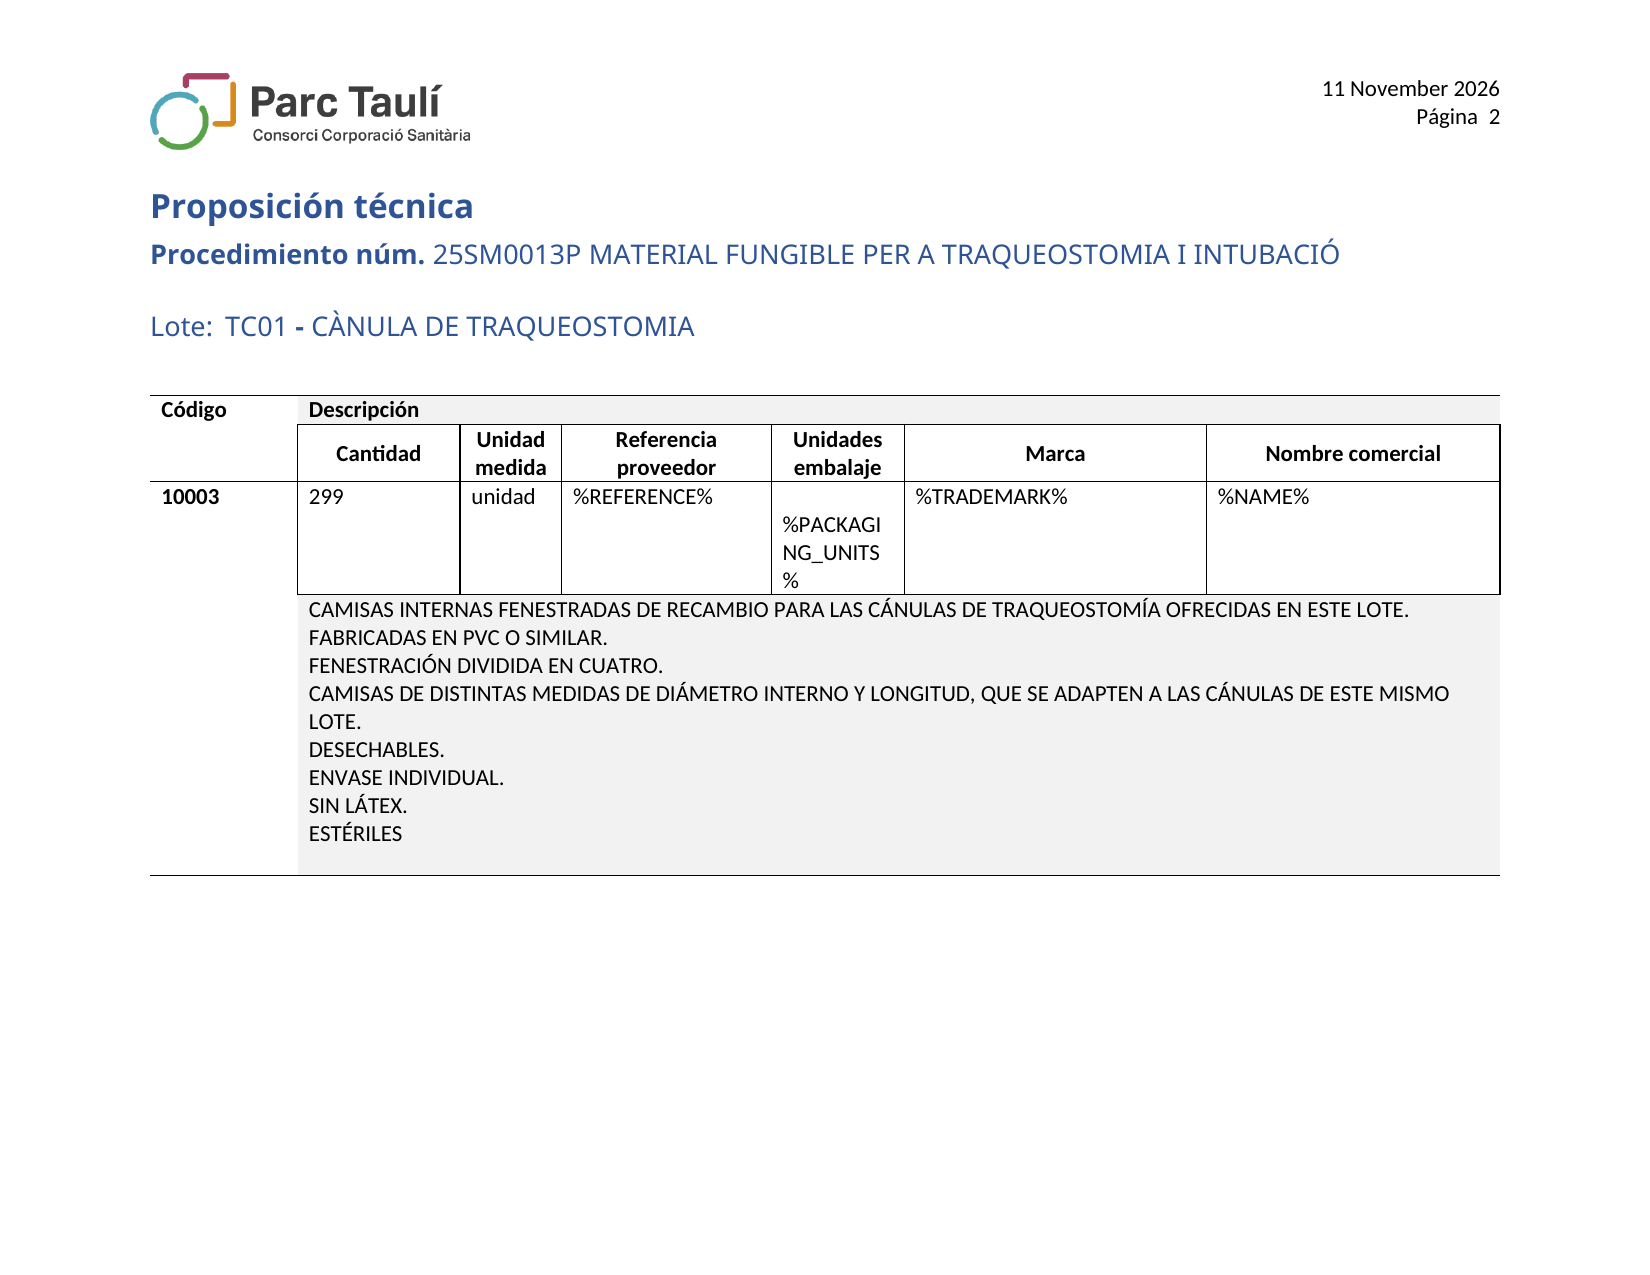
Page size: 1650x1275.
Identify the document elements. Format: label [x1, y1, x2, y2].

picture [150, 73, 470, 150]
